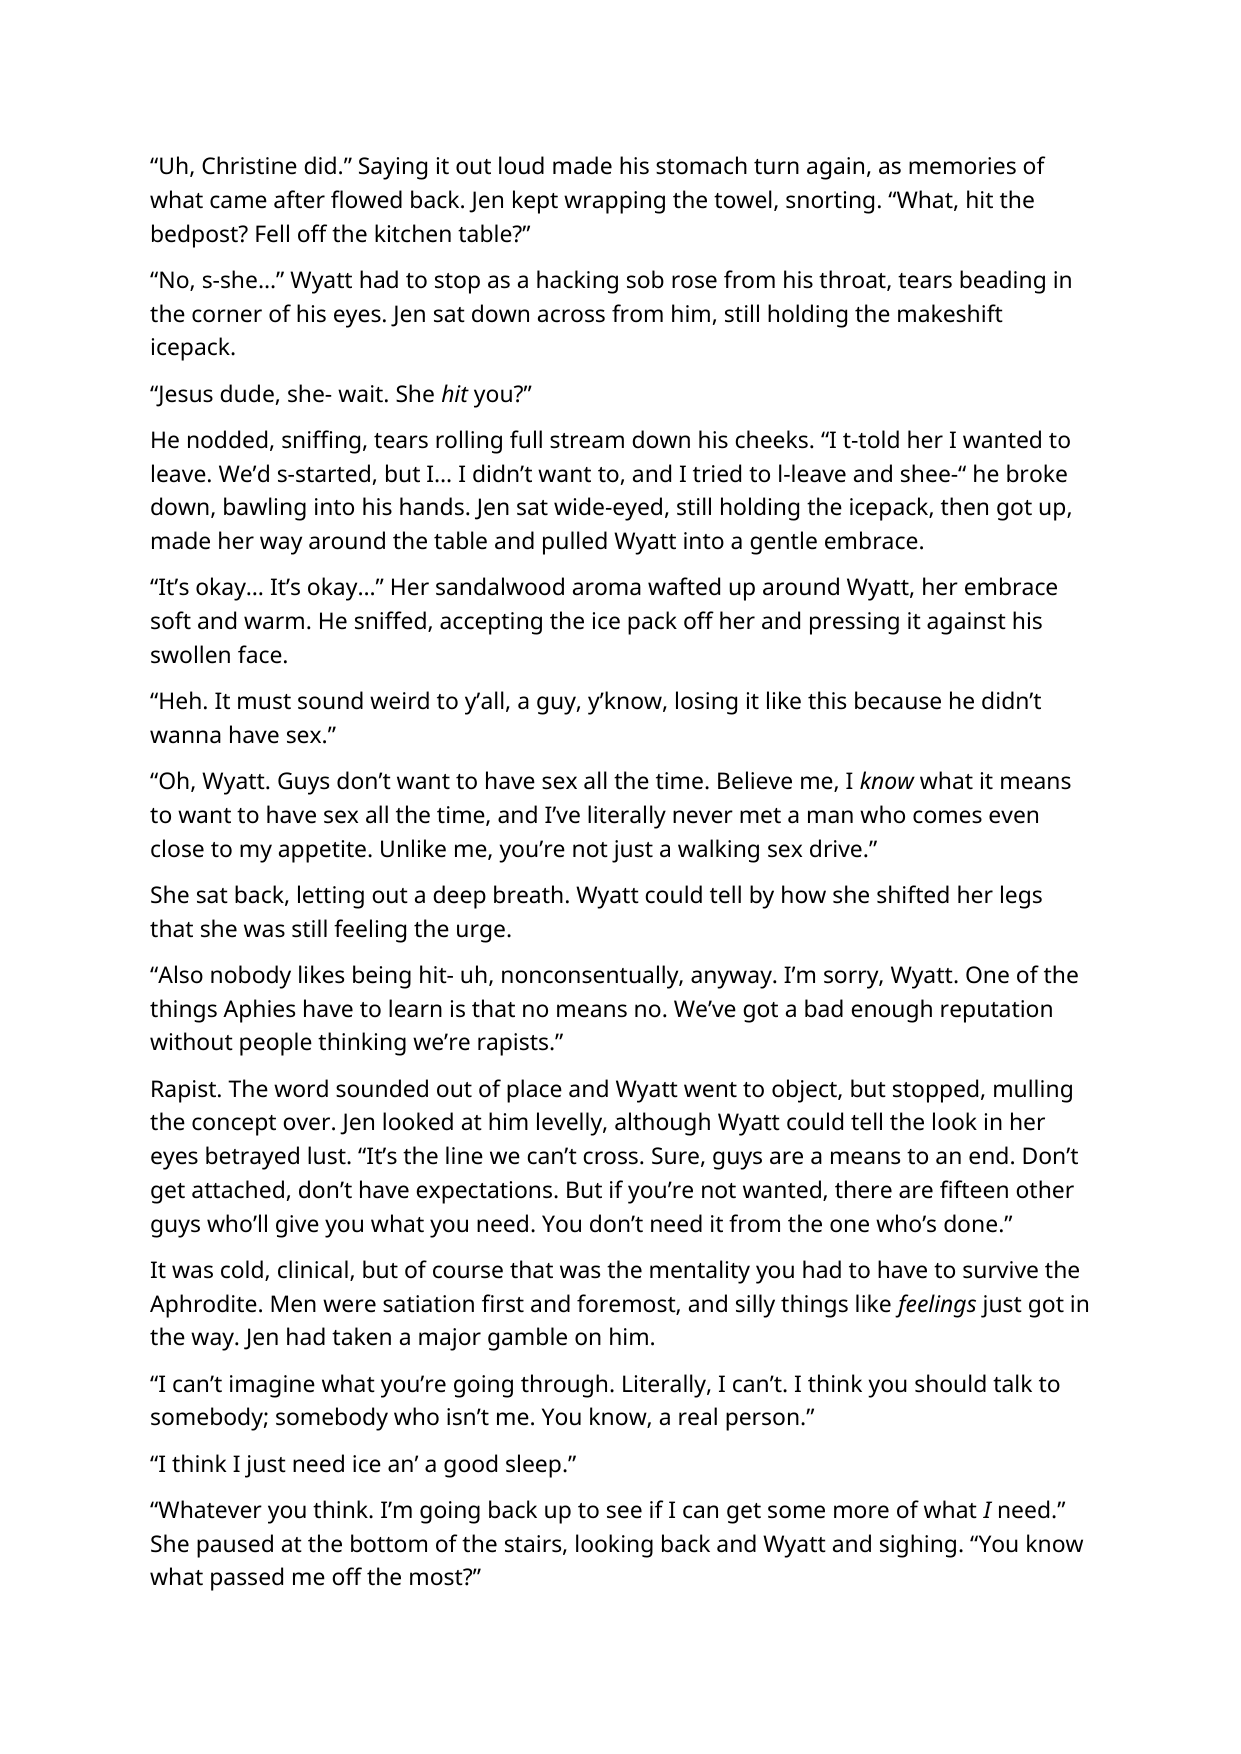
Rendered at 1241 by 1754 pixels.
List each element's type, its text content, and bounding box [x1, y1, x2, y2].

text He nodded, sniffing, tears rolling full stream down his cheeks. “I t-told her I wanted to leave. We’d s-started, but I… I didn’t want to, and I tried to l-leave and shee-“ he broke down, bawling into his hands. Jen sat wide-eyed, still holding the icepack, then got up, made her way around the table and pulled Wyatt into a gentle embrace. [150, 424, 1090, 556]
text “Uh, Christine did.” Saying it out loud made his stomach turn again, as memories of what came after flowed back. Jen kept wrapping the towel, snorting. “What, hit the bedpost? Fell off the kitchen table?” [150, 150, 1090, 249]
text “Oh, Wyatt. Guys don’t want to have sex all the time. Believe me, I know what it means to want to have sex all the time, and I’ve literally never met a man who comes even close to my appetite. Unlike me, you’re not just a walking sex drive.” [150, 765, 1090, 864]
text “Also nobody likes being hit- uh, nonconsentually, anyway. I’m sorry, Wyatt. One of the things Aphies have to learn is that no means no. We’ve got a bad enough reputation without people thinking we’re rapists.” [150, 959, 1090, 1057]
text “Heh. It must sound weird to y’all, a guy, y’know, losing it like this because he didn’t wanna have sex.” [150, 685, 1090, 750]
text It was cold, clinical, but of course that was the mentality you had to have to survive the Aphrodite. Men were satiation first and foremost, and silly things like feelings just got in the way. Jen had taken a major gamble on him. [150, 1254, 1090, 1352]
text “It’s okay… It’s okay…” Her sandalwood aroma wafted up around Wyatt, her embrace soft and warm. He sniffed, accepting the ice pack off her and pressing it against his swollen face. [150, 571, 1090, 670]
text Rapist. The word sounded out of place and Wyatt went to object, but stopped, mulling the concept over. Jen looked at him levelly, although Wyatt could tell the look in her eyes betrayed lust. “It’s the line we can’t cross. Sure, guys are a means to an end. Don’t get attached, don’t have expectations. But if you’re not wanted, there are fifteen other guys who’ll give you what you need. You don’t need it from the one who’s done.” [150, 1072, 1090, 1239]
text She sat back, letting out a deep breath. Wyatt could tell by how she shifted her legs that she was still feeling the urge. [150, 879, 1090, 944]
text “Whatever you think. I’m going back up to see if I can get some more of what I need.” She paused at the bottom of the stairs, looking back and Wyatt and sighing. “You know what passed me off the most?” [150, 1494, 1090, 1592]
text “I can’t imagine what you’re going through. Literally, I can’t. I think you should talk to somebody; somebody who isn’t me. You know, a real person.” [150, 1367, 1090, 1432]
text “I think I just need ice an’ a good sleep.” [150, 1447, 1090, 1479]
text “No, s-she…” Wyatt had to stop as a hacking sob rose from his throat, tears beading in the corner of his eyes. Jen sat down across from him, still holding the makeshift icepack. [150, 264, 1090, 362]
text “Jesus dude, she- wait. She hit you?” [150, 377, 1090, 409]
